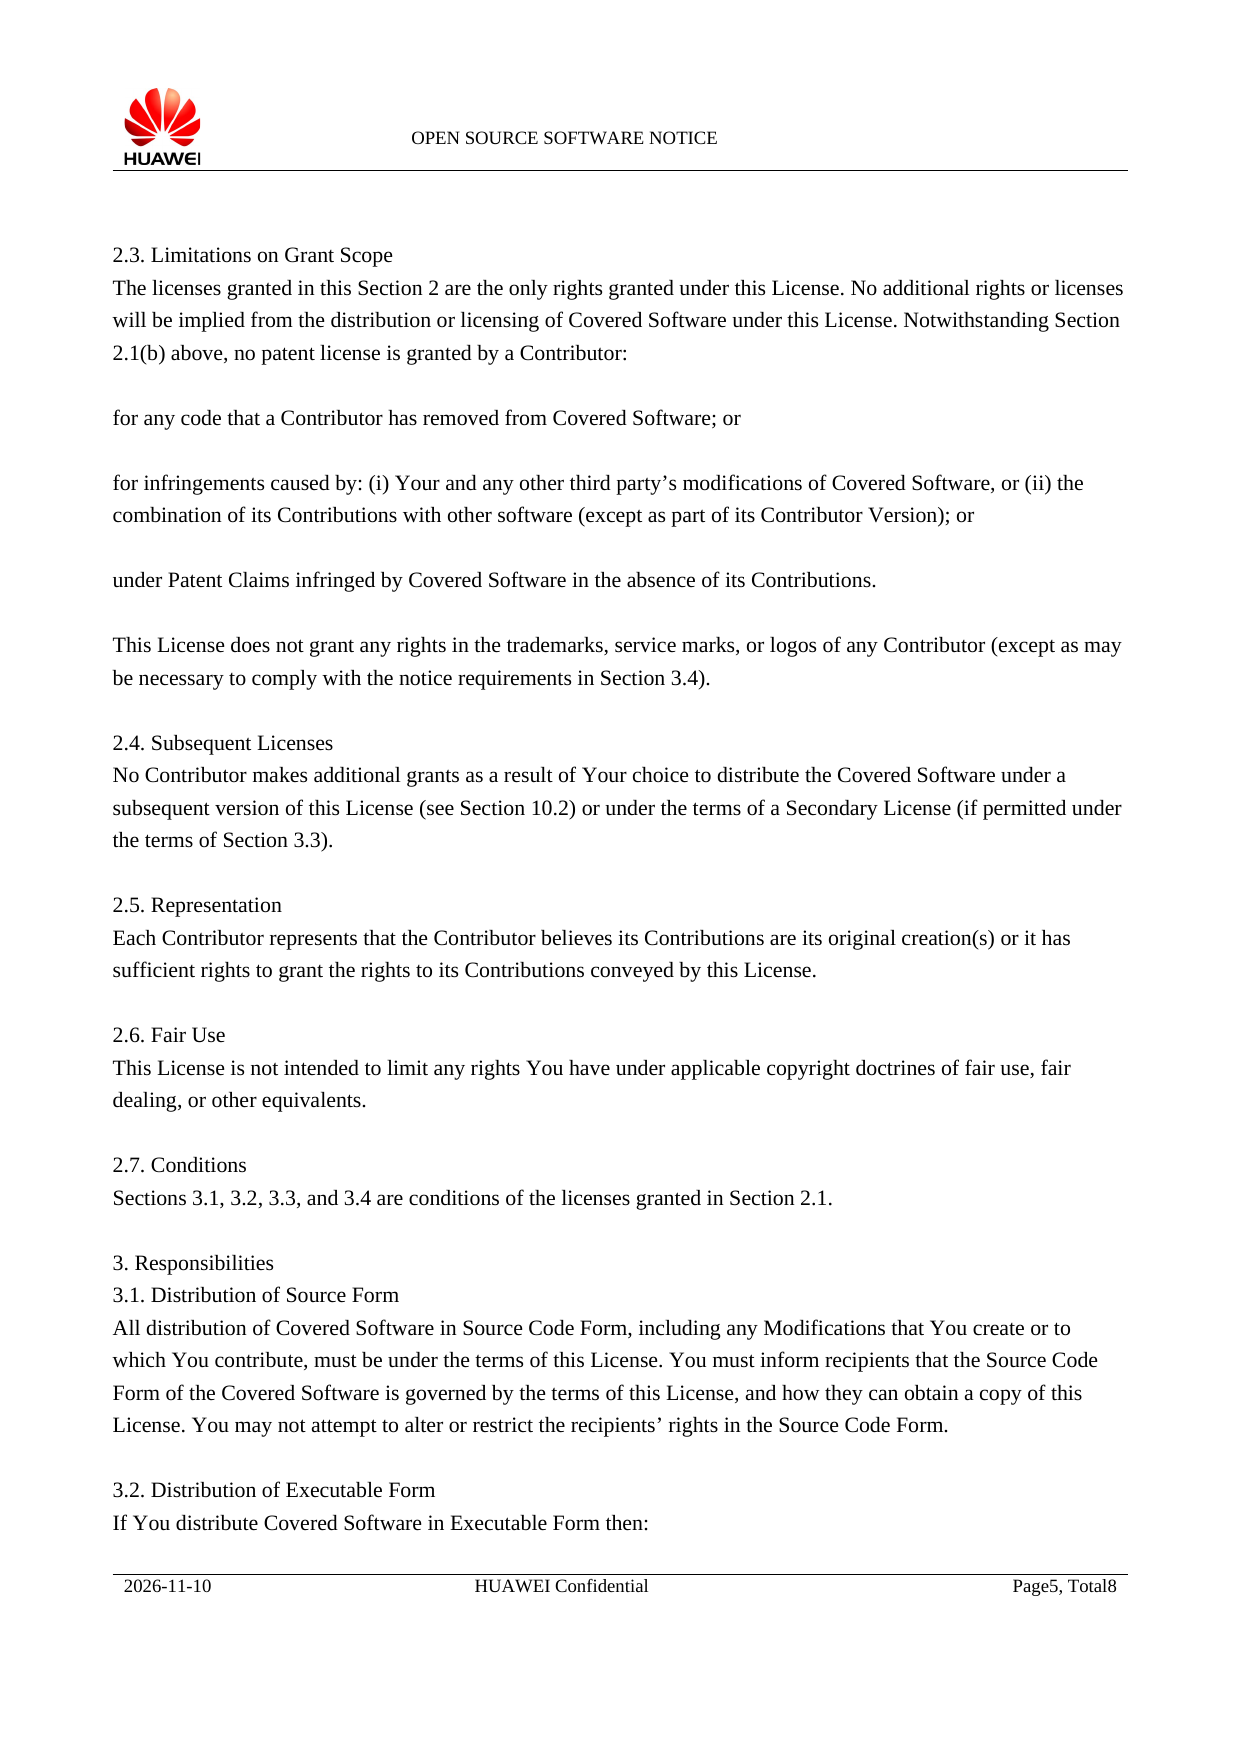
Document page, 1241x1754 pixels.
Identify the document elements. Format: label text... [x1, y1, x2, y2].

picture [124, 88, 201, 165]
